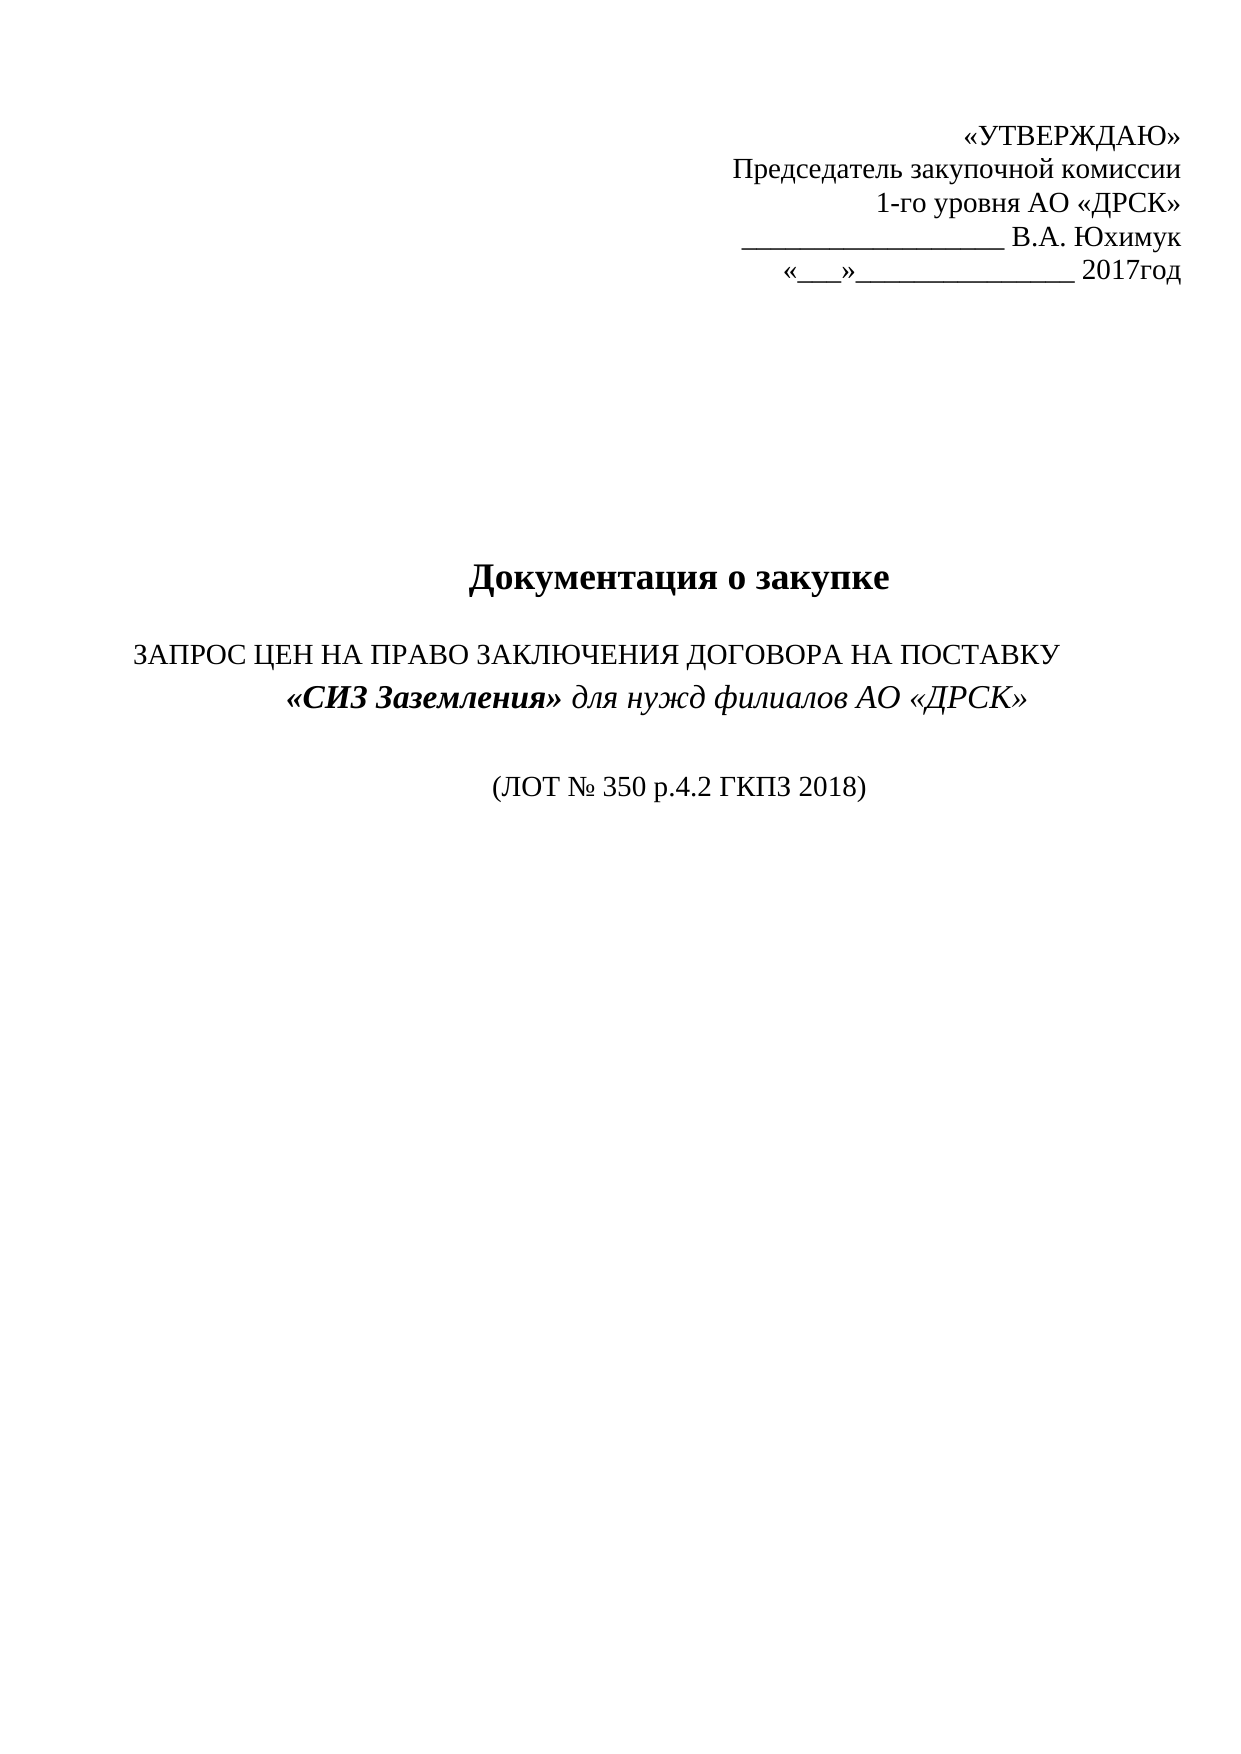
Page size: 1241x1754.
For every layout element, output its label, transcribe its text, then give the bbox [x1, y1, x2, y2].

text 1-го уровня АО «ДРСК» [604, 185, 1181, 219]
text Документация о закупке [118, 554, 1181, 597]
text «___»_______________ 2017год [604, 252, 1181, 286]
text (ЛОТ № 350 р.4.2 ГКПЗ 2018) [118, 769, 1181, 803]
text «СИЗ Заземления» для нужд филиалов АО «ДРСК» [133, 677, 1181, 715]
text «УТВЕРЖДАЮ» [604, 118, 1181, 152]
text Председатель закупочной комиссии [604, 152, 1181, 185]
text __________________ В.А. Юхимук [604, 219, 1181, 252]
list ЗАПРОС ЦЕН НА ПРАВО ЗАКЛЮЧЕНИЯ ДОГОВОРА НА ПОСТАВКУ [133, 637, 1181, 671]
